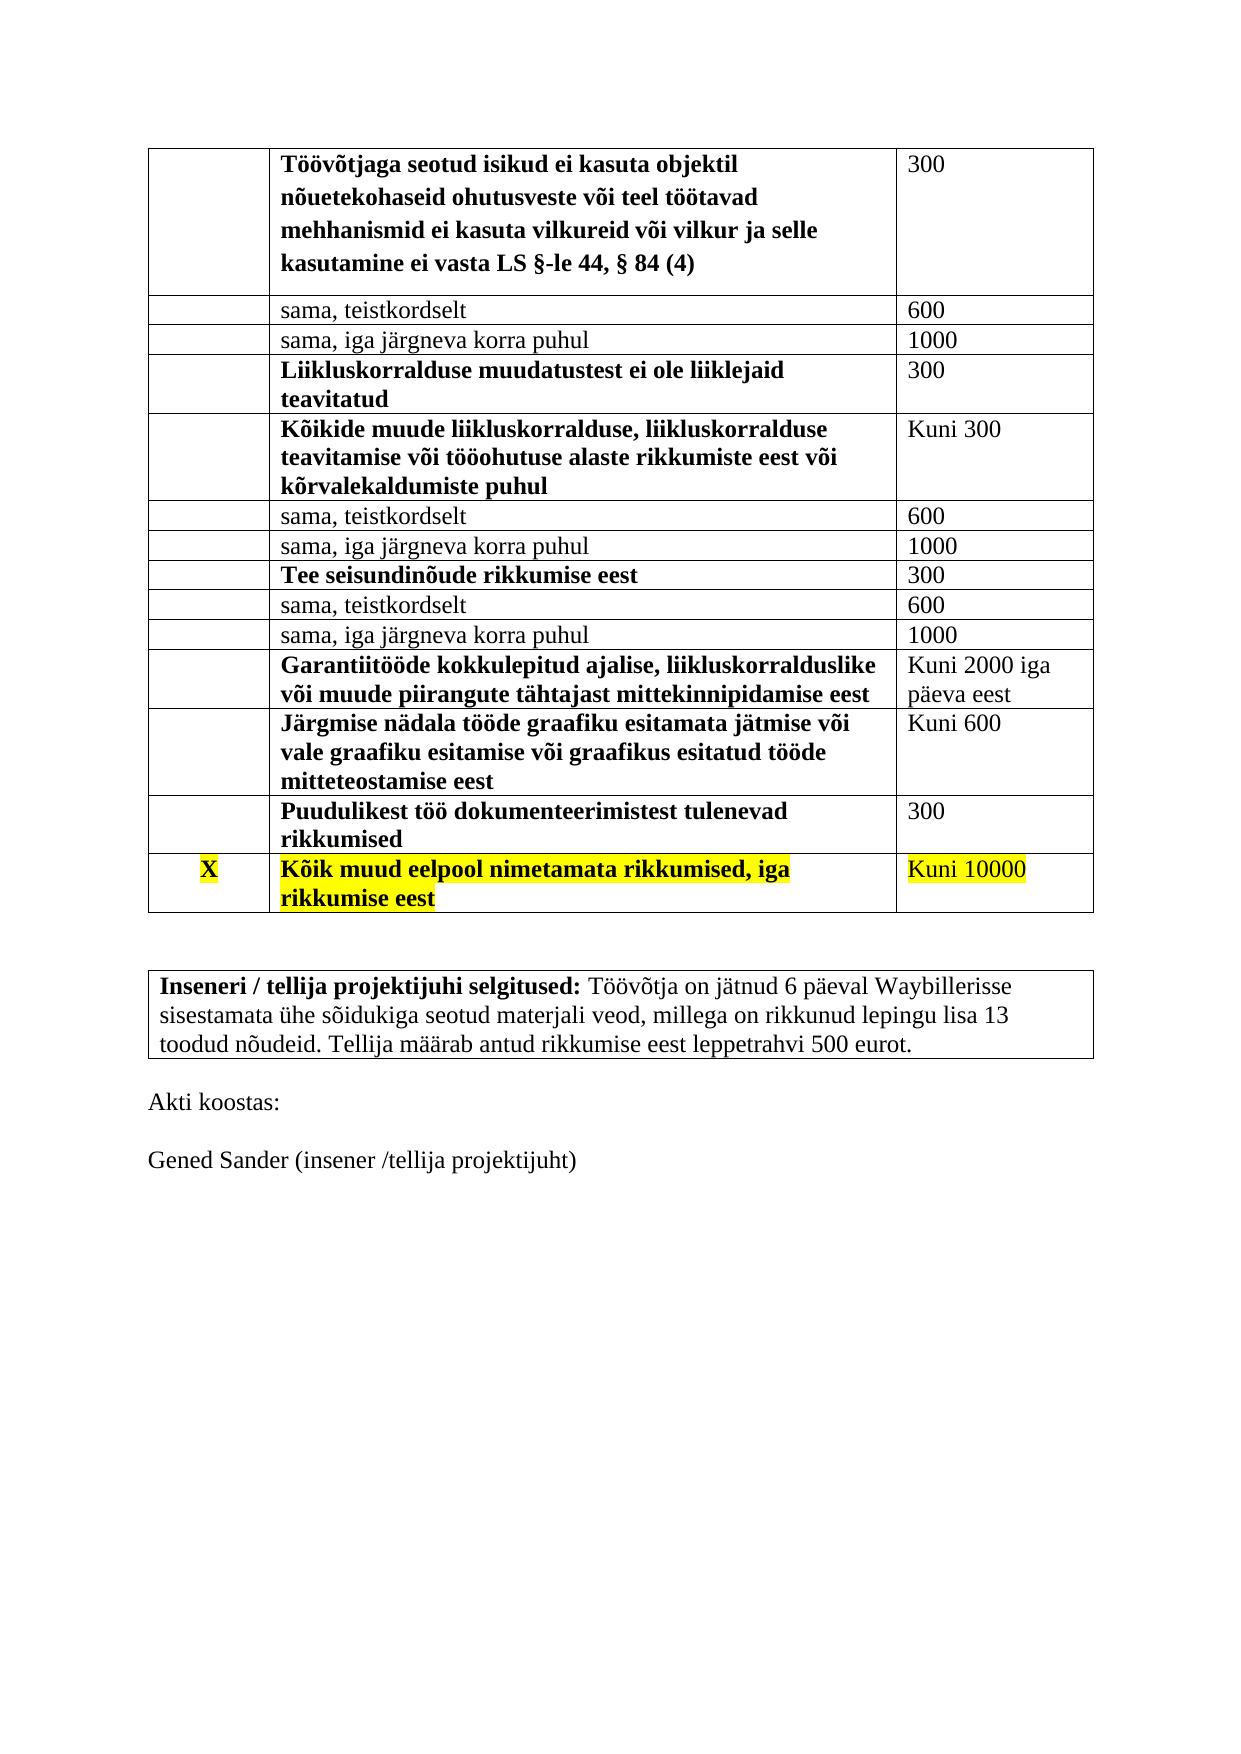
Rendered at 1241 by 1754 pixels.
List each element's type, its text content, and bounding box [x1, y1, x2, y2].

table_cell sama, teistkordselt [270, 296, 896, 324]
table_cell Puudulikest töö dokumenteerimistest tulenevad rikkumised [270, 796, 896, 853]
table_cell sama, iga järgneva korra puhul [270, 531, 896, 559]
table_cell 300 [897, 355, 1093, 413]
table_cell Töövõtjaga seotud isikud ei kasuta objektil nõuetekohaseid ohutusveste või teel töötavad mehhanismid ei kasuta vilkureid või vilkur ja selle kasutamine ei vasta LS §-le 44, § 84 (4) [270, 149, 896, 294]
table_cell Kõikide muude liikluskorralduse, liikluskorralduse teavitamise või tööohutuse alaste rikkumiste eest või kõrvalekaldumiste puhul [270, 414, 896, 500]
table_cell 1000 [897, 620, 1093, 649]
table_cell [149, 325, 269, 354]
table_cell 600 [897, 501, 1093, 530]
table_cell Liikluskorralduse muudatustest ei ole liiklejaid teavitatud [270, 355, 896, 413]
table_cell Järgmise nädala tööde graafiku esitamata jätmise või vale graafiku esitamise või graafikus esitatud tööde mitteteostamise eest [270, 709, 896, 795]
table_cell [149, 796, 269, 853]
table_cell Tee seisundinõude rikkumise eest [270, 561, 896, 589]
table_cell Kuni 10000 [897, 854, 1093, 912]
table_cell [149, 650, 269, 707]
table_cell 300 [897, 796, 1093, 853]
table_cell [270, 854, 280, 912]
table_cell [149, 355, 269, 413]
table_cell [149, 561, 269, 589]
table_cell 300 [897, 561, 1093, 589]
table_cell sama, iga järgneva korra puhul [270, 620, 896, 649]
table_cell [149, 590, 269, 619]
table_cell 600 [897, 590, 1093, 619]
table_cell Garantiitööde kokkulepitud ajalise, liikluskorralduslike või muude piirangute tähtajast mittekinnipidamise eest [270, 650, 896, 707]
table_header Inseneri / tellija projektijuhi selgitused: Töövõtja on jätnud 6 päeval Waybillerisse sisestamata ühe sõidukiga seotud materjali veod, millega on rikkunud lepingu lisa 13 toodud nõudeid. Tellija määrab antud rikkumise eest leppetrahvi 500 eurot. [149, 971, 1093, 1058]
table_cell sama, teistkordselt [270, 590, 896, 619]
table_cell sama, iga järgneva korra puhul [270, 325, 896, 354]
table_cell 600 [897, 296, 1093, 324]
table_cell sama, teistkordselt [270, 501, 896, 530]
table_cell X [149, 854, 269, 912]
table_cell [149, 709, 269, 795]
table_cell 1000 [897, 531, 1093, 559]
text Gened Sander (insener /tellija projektijuht) [148, 1145, 1093, 1174]
table_cell Kuni 300 [897, 414, 1093, 500]
table_cell [149, 531, 269, 559]
table_cell [149, 501, 269, 530]
table_cell Kõik muud eelpool nimetamata rikkumised, iga rikkumise eest [435, 854, 896, 912]
table_cell Kuni 600 [897, 709, 1093, 795]
table_cell [149, 414, 269, 500]
table_cell [149, 296, 269, 324]
table_cell Kuni 2000 iga päeva eest [897, 650, 1093, 707]
table_cell [149, 620, 269, 649]
table_cell [149, 149, 269, 294]
table_cell 300 [897, 149, 1093, 294]
table_cell 1000 [897, 325, 1093, 354]
text Akti koostas: [148, 1087, 1093, 1116]
